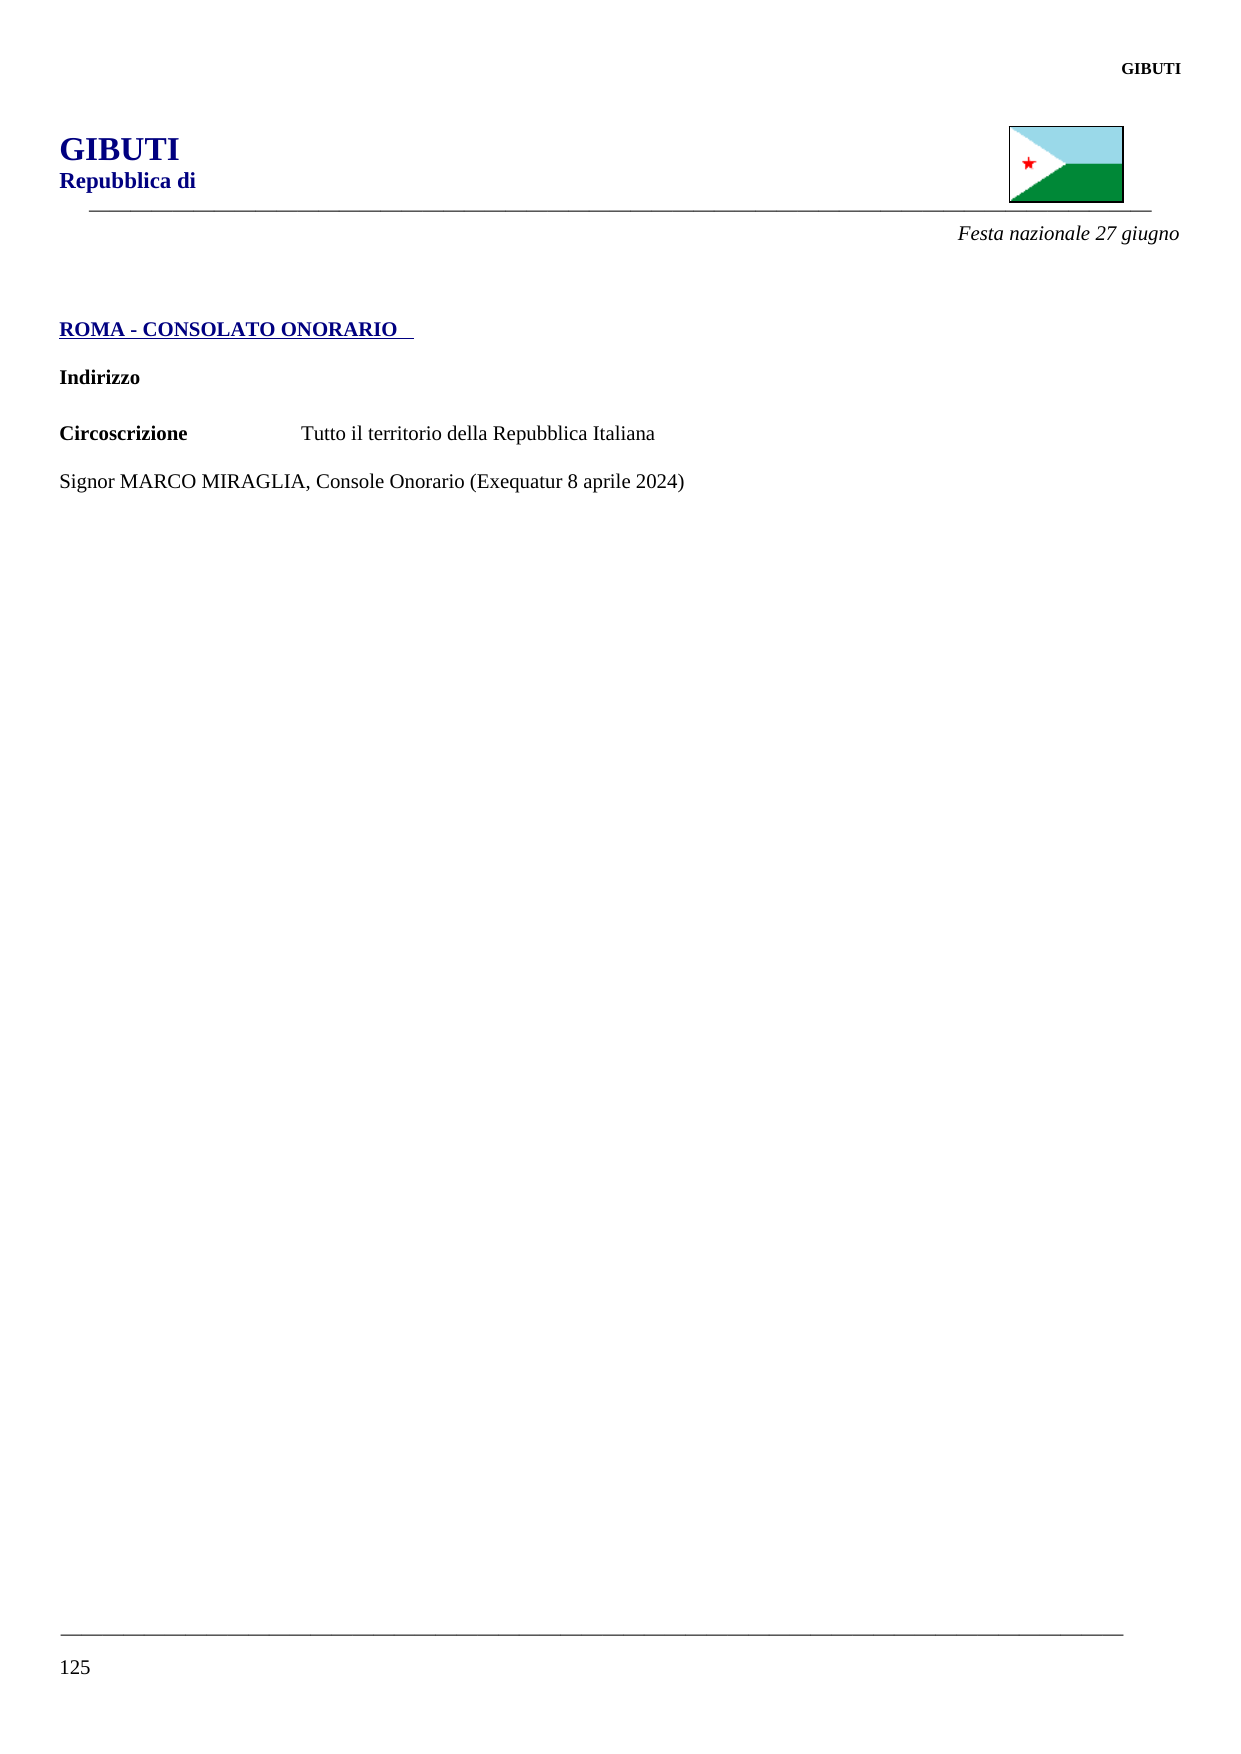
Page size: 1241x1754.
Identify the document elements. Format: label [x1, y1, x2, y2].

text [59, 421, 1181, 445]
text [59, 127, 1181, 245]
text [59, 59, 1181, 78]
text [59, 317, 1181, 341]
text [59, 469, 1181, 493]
picture [1010, 127, 1122, 201]
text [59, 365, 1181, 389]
